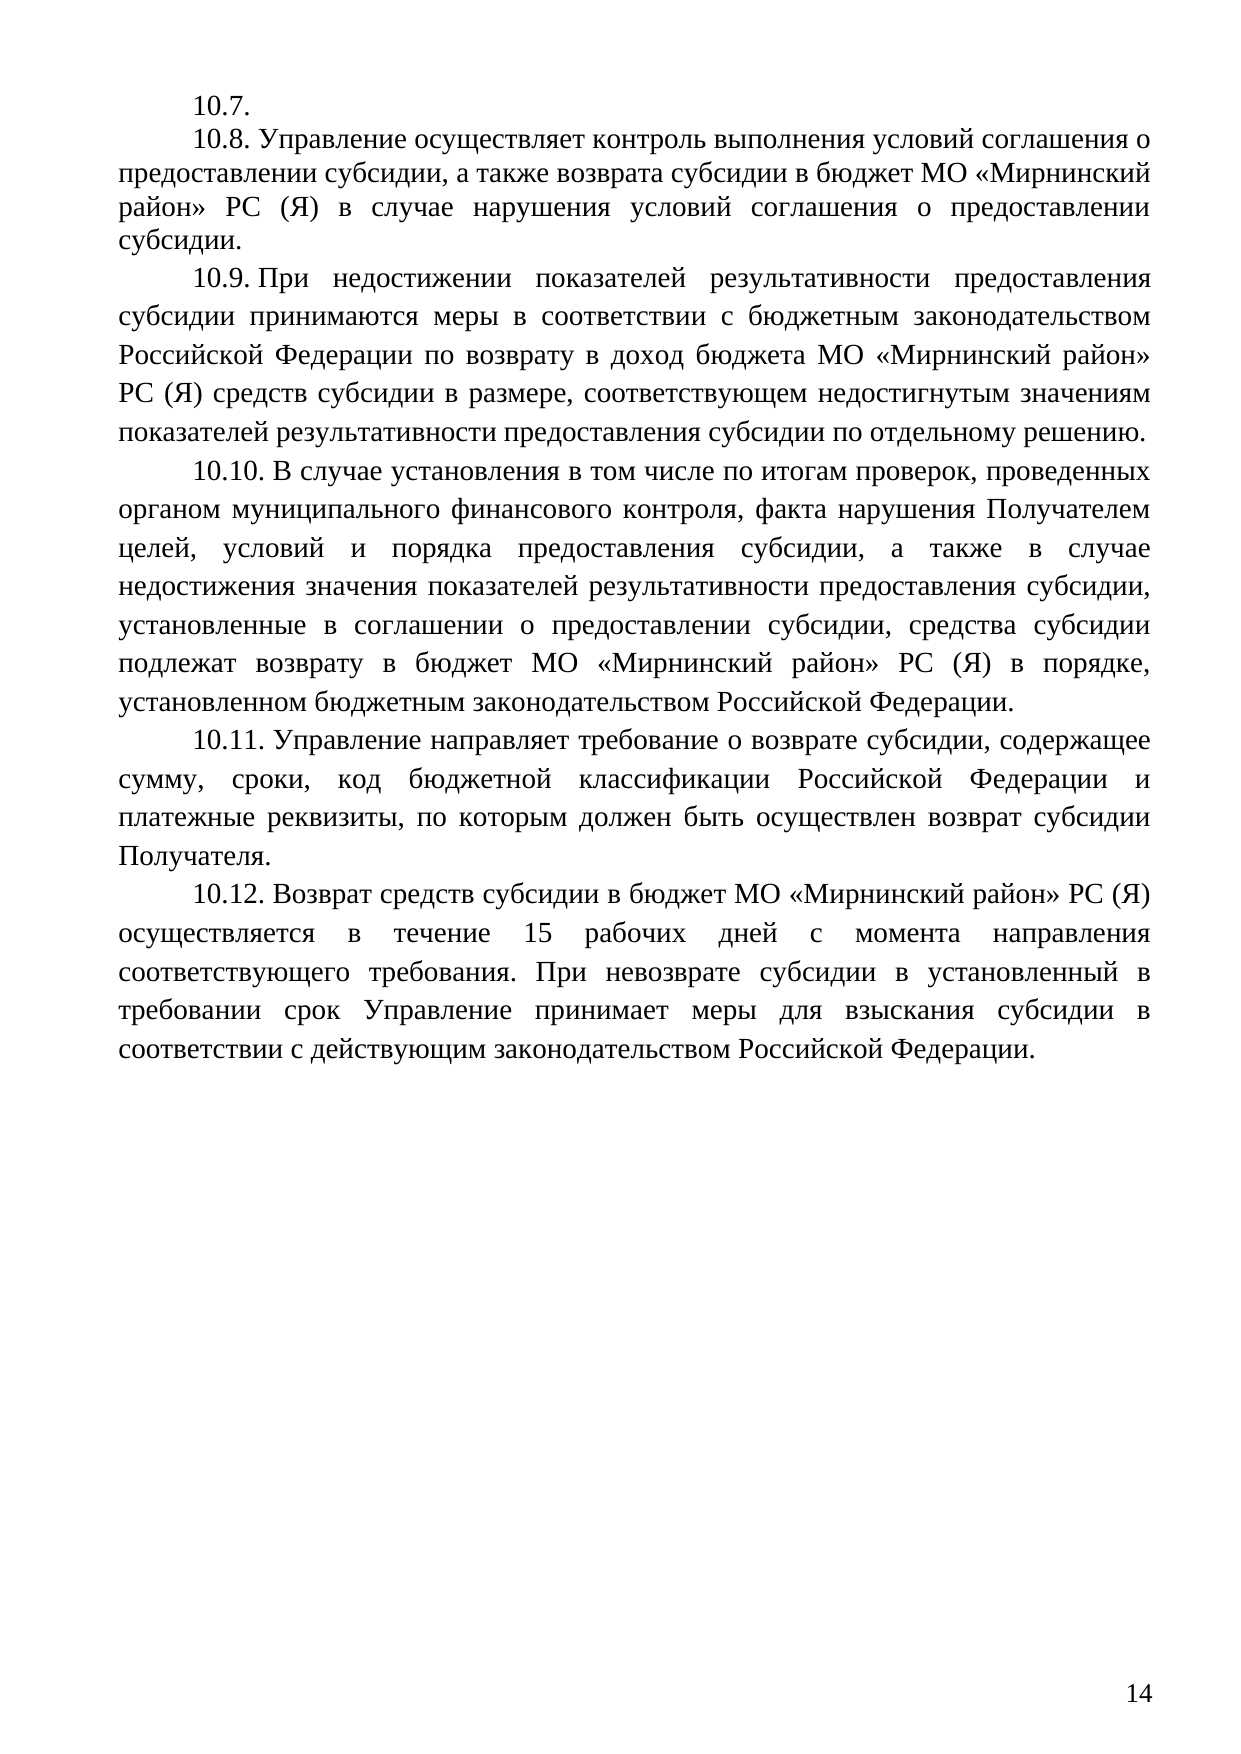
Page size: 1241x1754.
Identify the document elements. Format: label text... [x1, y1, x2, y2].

list В случае установления в том числе по итогам проверок, проведенных органом муниципального финансового контроля, факта нарушения Получателем целей, условий и порядка предоставления субсидии, а также в случае недостижения значения показателей результативности предоставления субсидии, установленные в соглашении о предоставлении субсидии, средства субсидии подлежат возврату в бюджет МО «Мирнинский район» РС (Я) в порядке, установленном бюджетным законодательством Российской Федерации. [118, 449, 1152, 719]
list Управление осуществляет контроль выполнения условий соглашения о предоставлении субсидии, а также возврата субсидии в бюджет МО «Мирнинский район» РС (Я) в случае нарушения условий соглашения о предоставлении субсидии. [118, 122, 1152, 256]
list Возврат средств субсидии в бюджет МО «Мирнинский район» РС (Я) осуществляется в течение 15 рабочих дней с момента направления соответствующего требования. При невозврате субсидии в установленный в требовании срок Управление принимает меры для взыскания субсидии в соответствии с действующим законодательством Российской Федерации. [118, 873, 1152, 1066]
list При недостижении показателей результативности предоставления субсидии принимаются меры в соответствии с бюджетным законодательством Российской Федерации по возврату в доход бюджета МО «Мирнинский район» РС (Я) средств субсидии в размере, соответствующем недостигнутым значениям показателей результативности предоставления субсидии по отдельному решению. [118, 256, 1152, 449]
list Управление направляет требование о возврате субсидии, содержащее сумму, сроки, код бюджетной классификации Российской Федерации и платежные реквизиты, по которым должен быть осуществлен возврат субсидии Получателя. [118, 719, 1152, 873]
